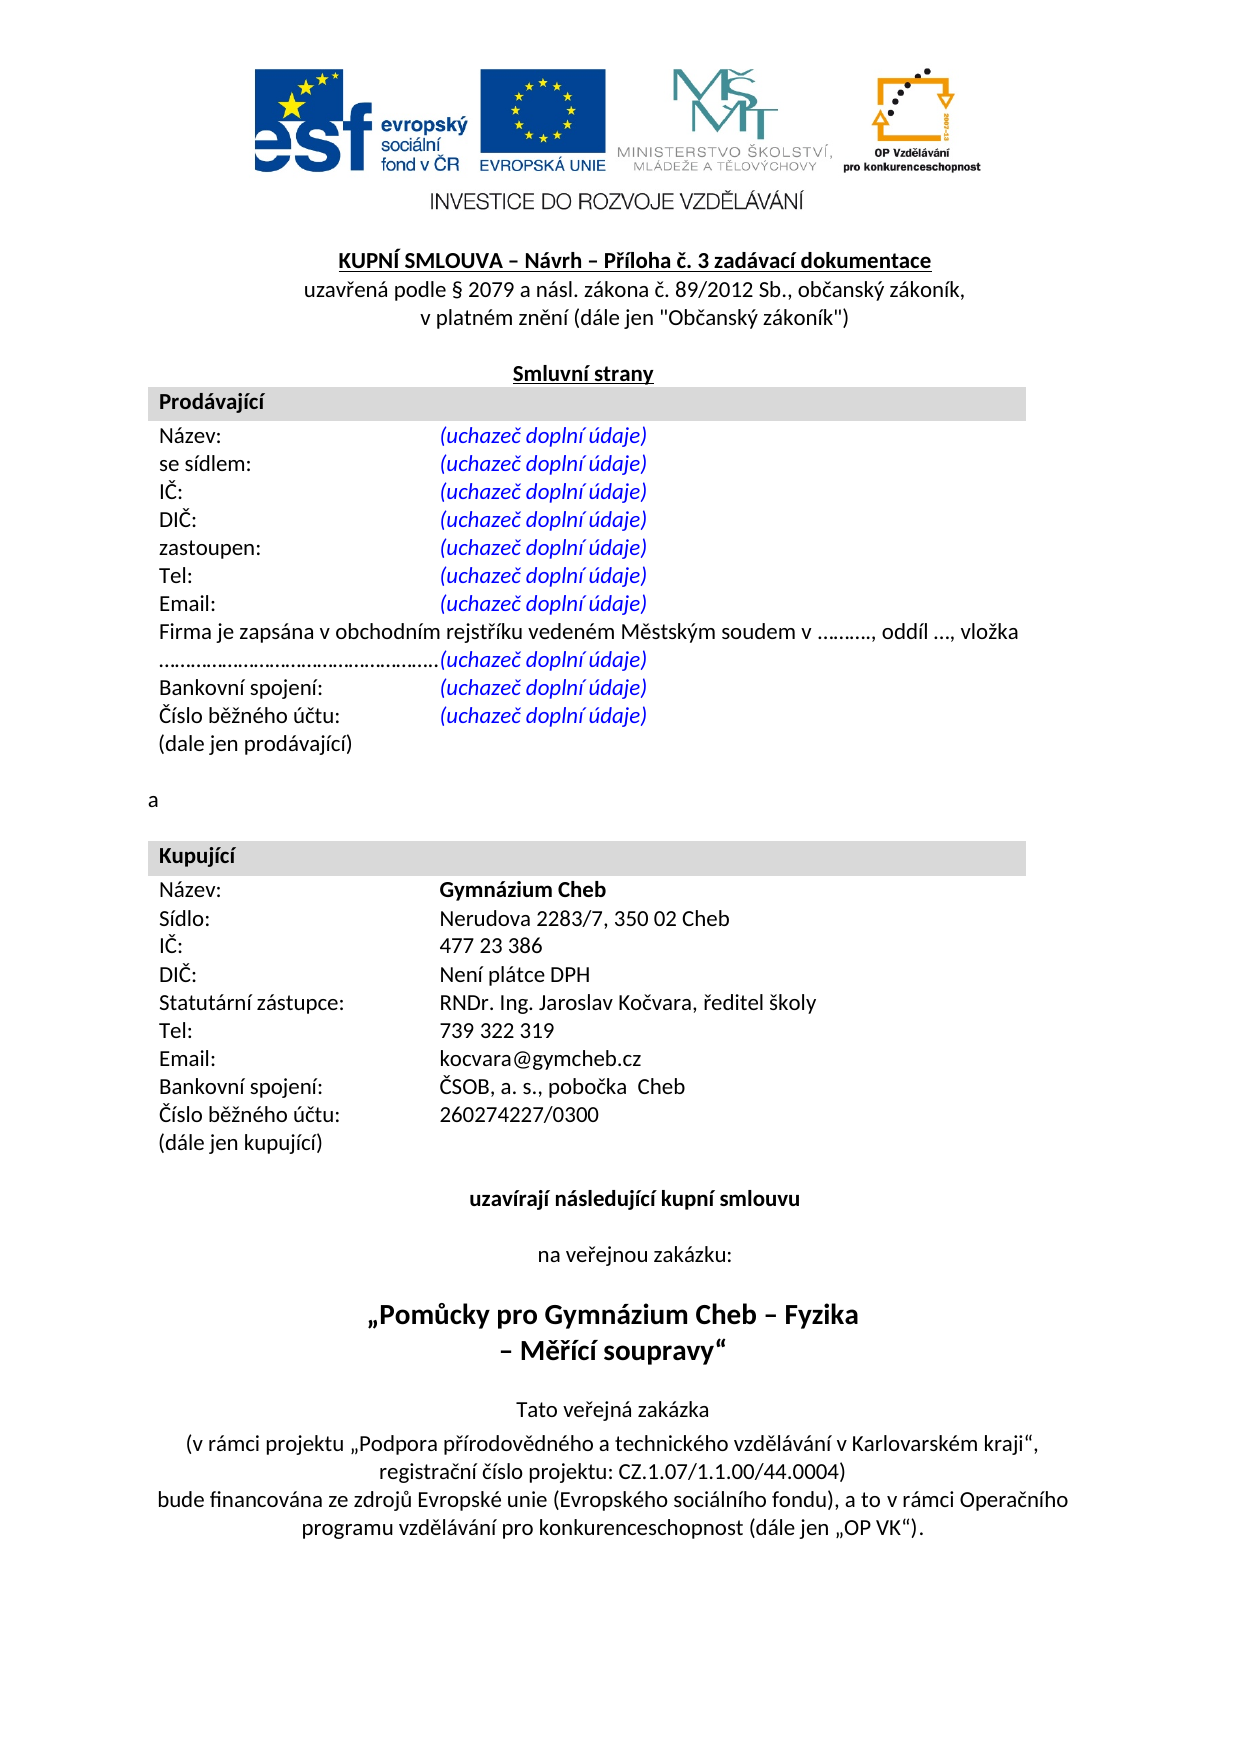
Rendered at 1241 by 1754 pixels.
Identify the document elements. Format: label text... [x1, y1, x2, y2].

text Smluvní strany [148, 359, 1018, 387]
table_cell DIČ: [148, 960, 428, 988]
text a [148, 785, 1018, 813]
text v platném znění (dále jen "Občanský zákoník") [192, 303, 1078, 331]
table_cell IČ: [148, 932, 428, 960]
table_cell (uchazeč doplní údaje) [428, 589, 1026, 617]
table_cell Gymnázium Cheb [428, 876, 1026, 904]
table_cell DIČ: [148, 505, 428, 533]
table_cell Název: [148, 421, 428, 449]
table_cell (uchazeč doplní údaje) [428, 673, 1026, 701]
table_cell (uchazeč doplní údaje) [428, 561, 1026, 589]
table_header Prodávající [148, 387, 1026, 421]
table_cell 260274227/0300 [428, 1100, 1026, 1128]
table_cell Tel: [148, 561, 428, 589]
text – Měřící soupravy“ [148, 1332, 1078, 1367]
table_cell Sídlo: [148, 904, 428, 932]
text (dale jen prodávající) [148, 729, 1018, 757]
table_cell Číslo běžného účtu: [148, 1100, 428, 1128]
table_cell Email: [148, 1044, 428, 1072]
text uzavřená podle § 2079 a násl. zákona č. 89/2012 Sb., občanský zákoník, [192, 275, 1078, 303]
table_cell se sídlem: [148, 449, 428, 477]
table_cell RNDr. Ing. Jaroslav Kočvara, ředitel školy [428, 988, 1026, 1016]
table_cell (uchazeč doplní údaje) [428, 477, 1026, 505]
table_cell Číslo běžného účtu: [148, 701, 428, 729]
table_cell 477 23 386 [428, 932, 1026, 960]
table_header Kupující [148, 841, 1026, 876]
table_cell 739 322 319 [428, 1016, 1026, 1044]
table_cell Bankovní spojení: [148, 673, 428, 701]
text na veřejnou zakázku: [192, 1240, 1078, 1268]
table_cell Email: [148, 589, 428, 617]
table_cell Není plátce DPH [428, 960, 1026, 988]
table_cell (uchazeč doplní údaje) [428, 449, 1026, 477]
table_cell Tel: [148, 1016, 428, 1044]
table_cell (uchazeč doplní údaje) [428, 421, 1026, 449]
picture [216, 36, 1030, 235]
text „Pomůcky pro Gymnázium Cheb – Fyzika [148, 1296, 1078, 1332]
table_cell zastoupen: [148, 533, 428, 561]
table_cell (uchazeč doplní údaje) [428, 533, 1026, 561]
text (v rámci projektu „Podpora přírodovědného a technického vzdělávání v Karlovarském kraji“, registrační číslo projektu: CZ.1.07/1.1.00/44.0004) [148, 1429, 1078, 1486]
table_cell kocvara@gymcheb.cz [428, 1044, 1026, 1072]
table_cell IČ: [148, 477, 428, 505]
table_cell Nerudova 2283/7, 350 02 Cheb [428, 904, 1026, 932]
table_cell Firma je zapsána v obchodním rejstříku vedeném Městským soudem v ………., oddíl …, vložka ……………………………………………..(uchazeč doplní údaje) [148, 617, 1026, 673]
table_cell (uchazeč doplní údaje) [428, 505, 1026, 533]
table_cell Statutární zástupce: [148, 988, 428, 1016]
table_cell Název: [148, 876, 428, 904]
table_cell ČSOB, a. s., pobočka Cheb [428, 1072, 1026, 1100]
text KUPNÍ SMLOUVA – Návrh – Příloha č. 3 zadávací dokumentace [192, 247, 1078, 275]
table_cell Bankovní spojení: [148, 1072, 428, 1100]
text (dále jen kupující) [148, 1128, 1018, 1156]
list Tato veřejná zakázka [148, 1395, 1078, 1423]
text uzavírají následující kupní smlouvu [192, 1184, 1078, 1212]
text bude financována ze zdrojů Evropské unie (Evropského sociálního fondu), a to v rámci Operačního programu vzdělávání pro konkurenceschopnost (dále jen „OP VK“). [148, 1486, 1078, 1542]
table_cell (uchazeč doplní údaje) [428, 701, 1026, 729]
